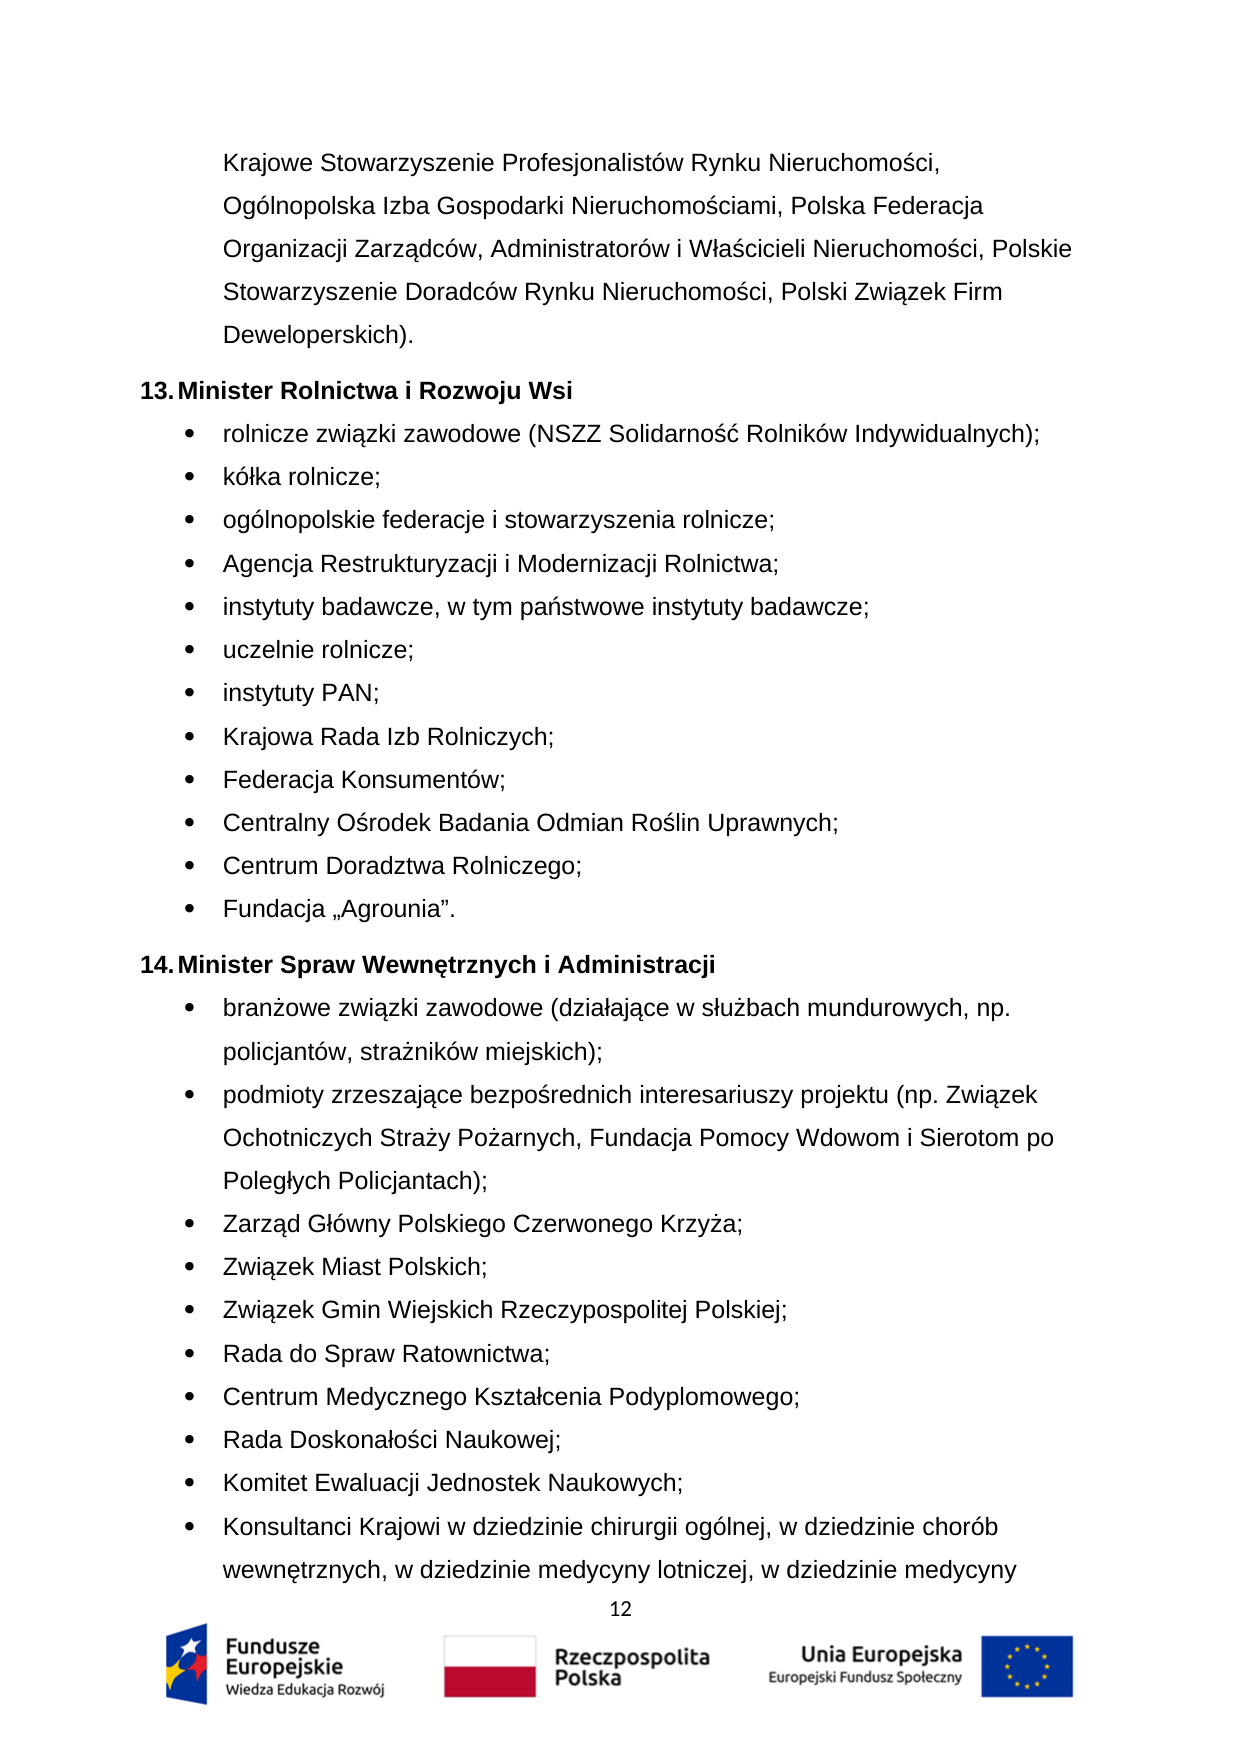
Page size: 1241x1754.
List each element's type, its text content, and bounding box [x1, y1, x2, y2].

list rolnicze związki zawodowe (NSZZ Solidarność Rolników Indywidualnych); [185, 419, 1093, 448]
list Federacja Konsumentów; [185, 765, 1093, 793]
list uczelnie rolnicze; [185, 635, 1093, 664]
list ogólnopolskie federacje i stowarzyszenia rolnicze; [185, 505, 1093, 534]
list Centrum Doradztwa Rolniczego; [185, 851, 1093, 880]
list branżowe związki zawodowe (działające w służbach mundurowych, np. policjantów, strażników miejskich); [185, 993, 1093, 1065]
list Agencja Restrukturyzacji i Modernizacji Rolnictwa; [185, 548, 1093, 577]
list Rada Doskonałości Naukowej; [185, 1425, 1093, 1454]
list podmioty zrzeszające bezpośrednich interesariuszy projektu (np. Związek Ochotniczych Straży Pożarnych, Fundacja Pomocy Wdowom i Sierotom po Poległych Policjantach); [185, 1079, 1093, 1195]
list Centrum Medycznego Kształcenia Podyplomowego; [185, 1382, 1093, 1411]
list Centralny Ośrodek Badania Odmian Roślin Uprawnych; [185, 808, 1093, 837]
list Rada do Spraw Ratownictwa; [185, 1339, 1093, 1368]
list Krajowa Rada Izb Rolniczych; [185, 721, 1093, 750]
list instytuty PAN; [185, 678, 1093, 707]
subtitle Minister Rolnictwa i Rozwoju Wsi [140, 376, 1093, 404]
subtitle Minister Spraw Wewnętrznych i Administracji [140, 950, 1093, 979]
list Komitet Ewaluacji Jednostek Naukowych; [185, 1468, 1093, 1497]
picture [146, 1603, 1093, 1725]
list instytuty badawcze, w tym państwowe instytuty badawcze; [185, 592, 1093, 621]
list Fundacja „Agrounia”. [185, 894, 1093, 923]
list Zarząd Główny Polskiego Czerwonego Krzyża; [185, 1209, 1093, 1238]
list kółka rolnicze; [185, 462, 1093, 491]
list Związek Gmin Wiejskich Rzeczypospolitej Polskiej; [185, 1296, 1093, 1324]
list Związek Miast Polskich; [185, 1252, 1093, 1281]
